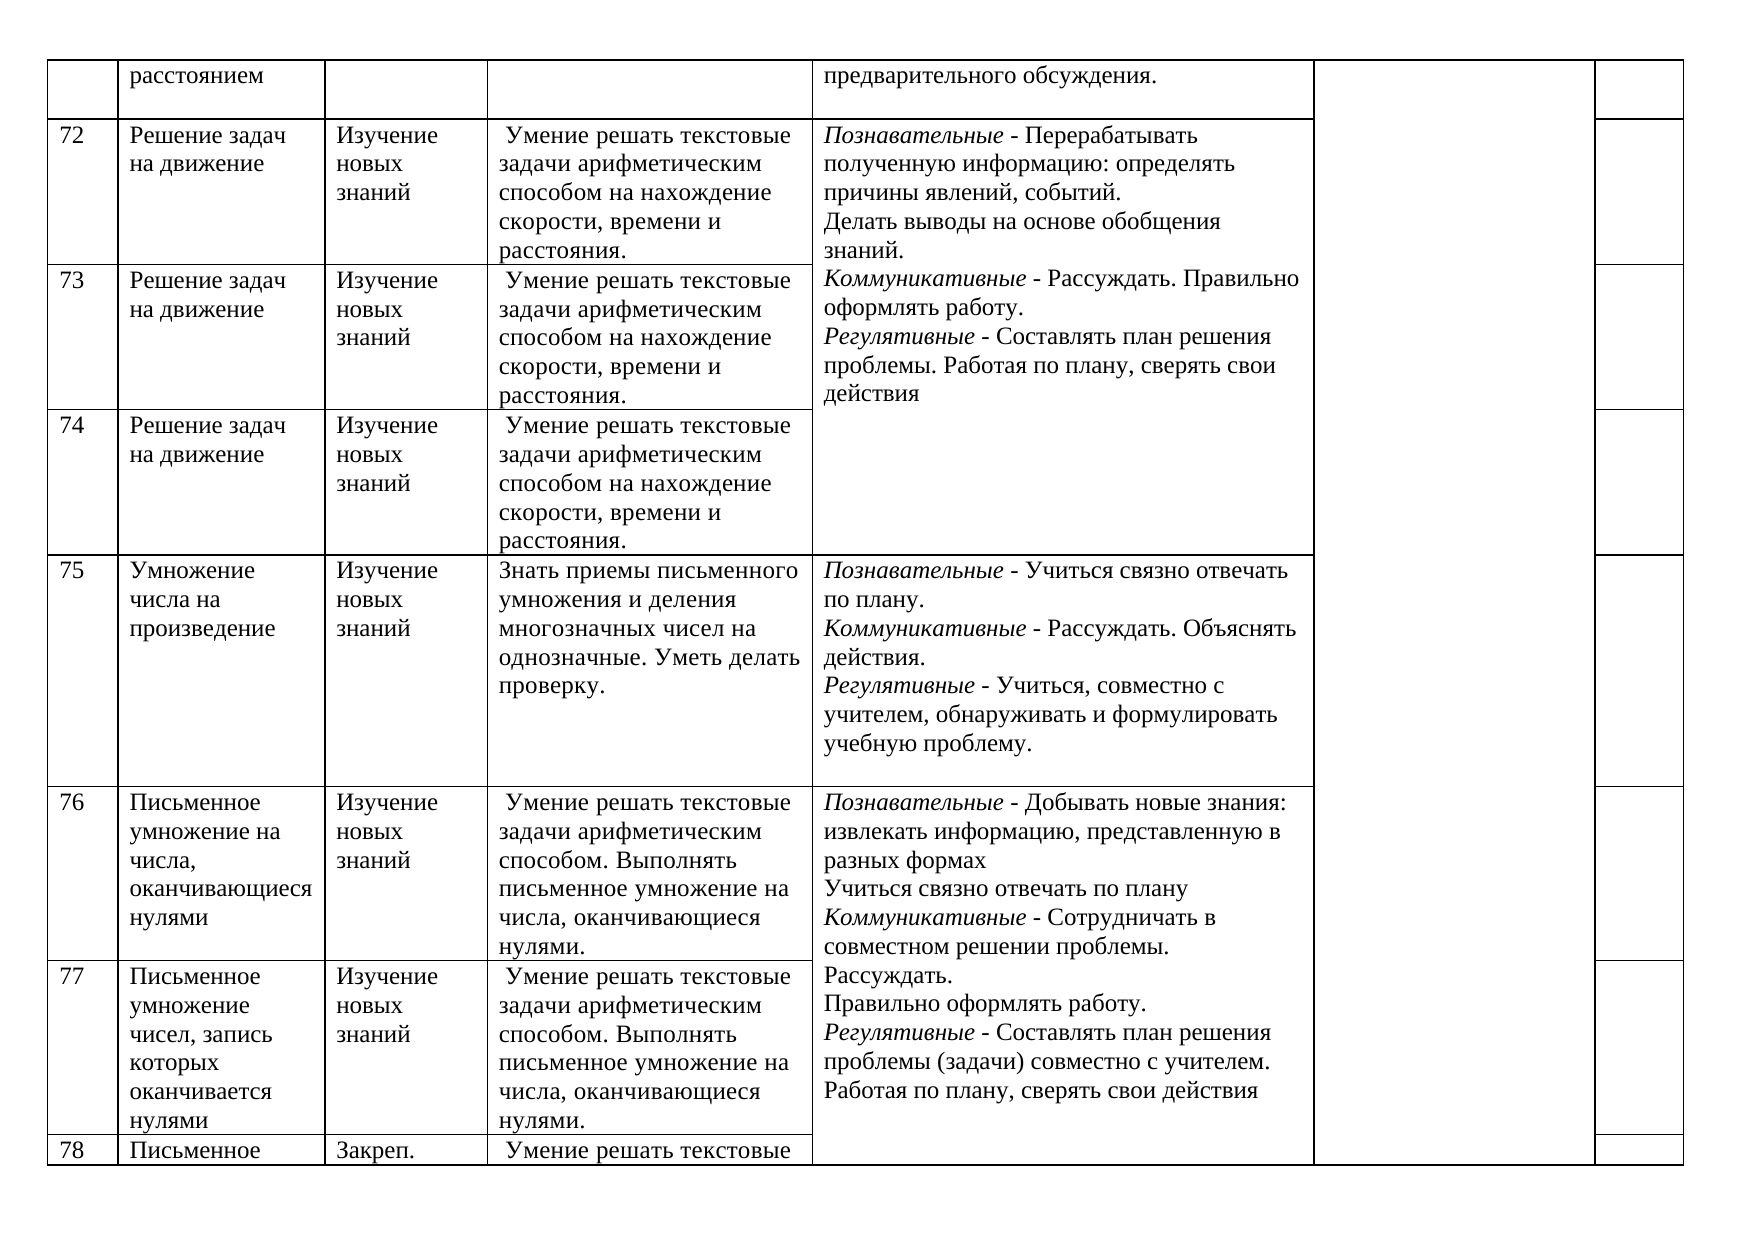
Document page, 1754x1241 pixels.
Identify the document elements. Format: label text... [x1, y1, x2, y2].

table_cell 75 [48, 556, 117, 786]
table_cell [488, 1135, 812, 1164]
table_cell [326, 61, 487, 118]
table_cell Изучение новых знаний [326, 556, 487, 786]
table_cell 78 [48, 1135, 117, 1164]
table_cell 72 [48, 120, 117, 263]
table_cell Решение задач на движение [119, 410, 324, 554]
table_cell 71 [48, 61, 117, 118]
table_cell Умение решать текстовые задачи арифметическим способом. Выполнять письменное умножение на числа, оканчивающиеся нулями. [488, 961, 812, 1134]
table_cell Изучение новых знаний [326, 961, 487, 1134]
table_cell Изучение новых знаний [326, 410, 487, 554]
table_cell Познавательные - Добывать новые знания: извлекать информацию, представленную в разных формах Учиться связно отвечать по плану Коммуникативные - Сотрудничать в совместном решении проблемы. Рассуждать. Правильно оформлять работу. Регулятивные - Составлять план решения проблемы (задачи) совместно с учителем. Работая по плану, сверять свои действия [813, 787, 1313, 1164]
table_cell Умение решать текстовые задачи арифметическим способом на нахождение скорости, времени и расстояния. [488, 265, 812, 409]
table_cell 73 [48, 265, 117, 409]
table_cell Решение задач на движение [119, 265, 324, 409]
table_cell Письменное умножение чисел, запись которых оканчивается нулями [119, 961, 324, 1134]
table_cell Закреп. изученного [326, 1135, 487, 1164]
table_cell Решение задач на движение [119, 120, 324, 263]
table_cell [1596, 556, 1683, 786]
table_cell [1596, 961, 1683, 1134]
table_cell Познавательные - Перерабатывать полученную информацию: определять причины явлений, событий. Делать выводы на основе обобщения знаний. Коммуникативные - Рассуждать. Правильно оформлять работу. Регулятивные - Составлять план решения проблемы. Работая по плану, сверять свои действия [813, 120, 1313, 554]
table_cell Умножение числа на произведение [119, 556, 324, 786]
table_cell 77 [48, 961, 117, 1134]
table_cell Письменное умножение на числа, оканчивающиеся нулями [119, 787, 324, 960]
table_cell Знать приемы письменного умножения и деления многозначных чисел на однозначные. Уметь делать проверку. [488, 556, 812, 786]
table_cell [1596, 265, 1683, 409]
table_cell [119, 61, 324, 118]
table_cell [1596, 410, 1683, 554]
table_cell Умение решать текстовые задачи арифметическим способом на нахождение скорости, времени и расстояния. [488, 410, 812, 554]
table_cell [119, 1135, 324, 1164]
table_cell [1596, 120, 1683, 263]
table_cell Умение решать текстовые задачи арифметическим способом. Выполнять письменное умножение на числа, оканчивающиеся нулями. [488, 787, 812, 960]
table_cell Познавательные - Учиться связно отвечать по плану. Коммуникативные - Рассуждать. Объяснять действия. Регулятивные - Учиться, совместно с учителем, обнаруживать и формулировать учебную проблему. [813, 556, 1313, 786]
table_cell 74 [48, 410, 117, 554]
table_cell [488, 61, 812, 118]
table_cell [1596, 1135, 1683, 1164]
table_cell [1596, 787, 1683, 960]
table_cell Изучение новых знаний [326, 120, 487, 263]
table_cell Изучение новых знаний [326, 787, 487, 960]
table_cell 76 [48, 787, 117, 960]
table_cell Изучение новых знаний [326, 265, 487, 409]
table_cell Умение решать текстовые задачи арифметическим способом на нахождение скорости, времени и расстояния. [488, 120, 812, 263]
table_cell [1596, 61, 1683, 118]
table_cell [813, 61, 1313, 118]
